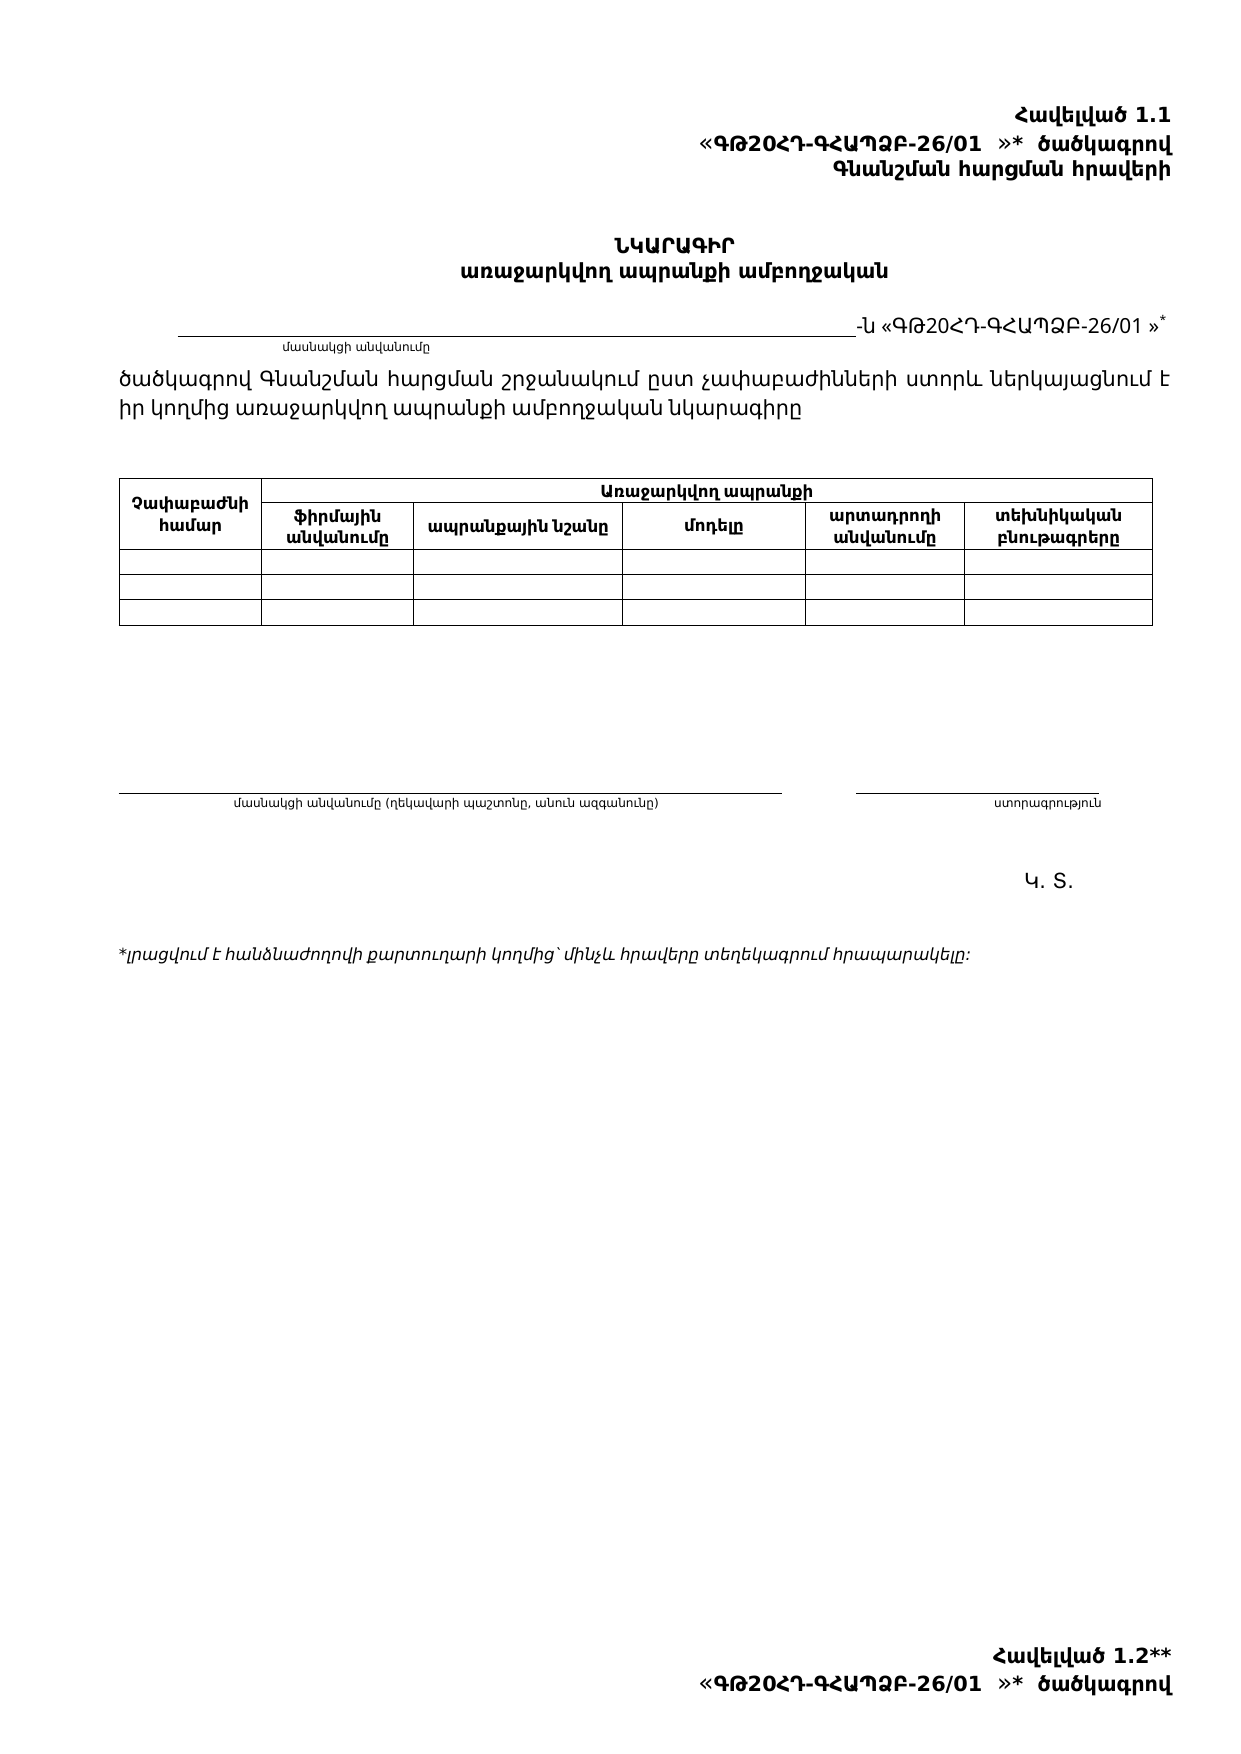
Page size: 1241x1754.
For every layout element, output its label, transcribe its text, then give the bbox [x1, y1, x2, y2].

text -ն «ԳԹ20ՀԴ-ԳՀԱՊՁԲ-26/01 »* [118, 312, 1171, 340]
table_cell [414, 550, 622, 574]
table_cell [262, 575, 413, 599]
subtitle Հավելված 1.2** [118, 1644, 1171, 1669]
table_cell [120, 550, 261, 574]
subtitle առաջարկվող ապրանքի ամբողջական [118, 259, 1171, 283]
table_cell [262, 600, 413, 624]
subtitle Հավելված 1.1 [118, 103, 1171, 128]
table_cell [806, 550, 964, 574]
table_header Չափաբաժնի համար [120, 479, 261, 548]
table_cell [414, 575, 622, 599]
table_cell տեխնիկական բնութագրերը [965, 503, 1152, 548]
table_cell [965, 575, 1152, 599]
table_cell [623, 550, 805, 574]
table_cell [806, 575, 964, 599]
text Կ. Տ. [118, 869, 1171, 893]
text Գնանշման հարցման հրավերի [118, 157, 1171, 181]
table_cell [623, 600, 805, 624]
table_cell [806, 600, 964, 624]
table_cell մոդելը [623, 503, 805, 548]
table_cell [965, 550, 1152, 574]
table_cell [965, 600, 1152, 624]
text ծածկագրով Գնանշման հարցման շրջանակում ըստ չափաբաժինների ստորև ներկայացնում է իր կողմից առաջարկվող ապրանքի ամբողջական նկարագիրը [118, 364, 1171, 421]
table_cell [120, 600, 261, 624]
text մասնակցի անվանումը (ղեկավարի պաշտոնը, անուն ազգանունը) ստորագրություն [118, 796, 1171, 821]
table_cell [623, 575, 805, 599]
table_cell [262, 550, 413, 574]
table_cell [414, 600, 622, 624]
text մասնակցի անվանումը [118, 340, 1171, 364]
text *լրացվում է հանձնաժողովի քարտուղարի կողմից` մինչև հրավերը տեղեկագրում հրապարակելը: [118, 942, 1171, 965]
table_cell [120, 575, 261, 599]
text «ԳԹ20ՀԴ-ԳՀԱՊՁԲ-26/01 »* ծածկագրով [118, 128, 1171, 157]
text «ԳԹ20ՀԴ-ԳՀԱՊՁԲ-26/01 »* ծածկագրով [118, 1669, 1171, 1698]
table_cell արտադրողի անվանումը [806, 503, 964, 548]
table_header Առաջարկվող ապրանքի [262, 479, 1152, 502]
table_cell ֆիրմային անվանումը [262, 503, 413, 548]
subtitle ՆԿԱՐԱԳԻՐ [118, 234, 1171, 259]
table_cell ապրանքային նշանը [414, 503, 622, 548]
